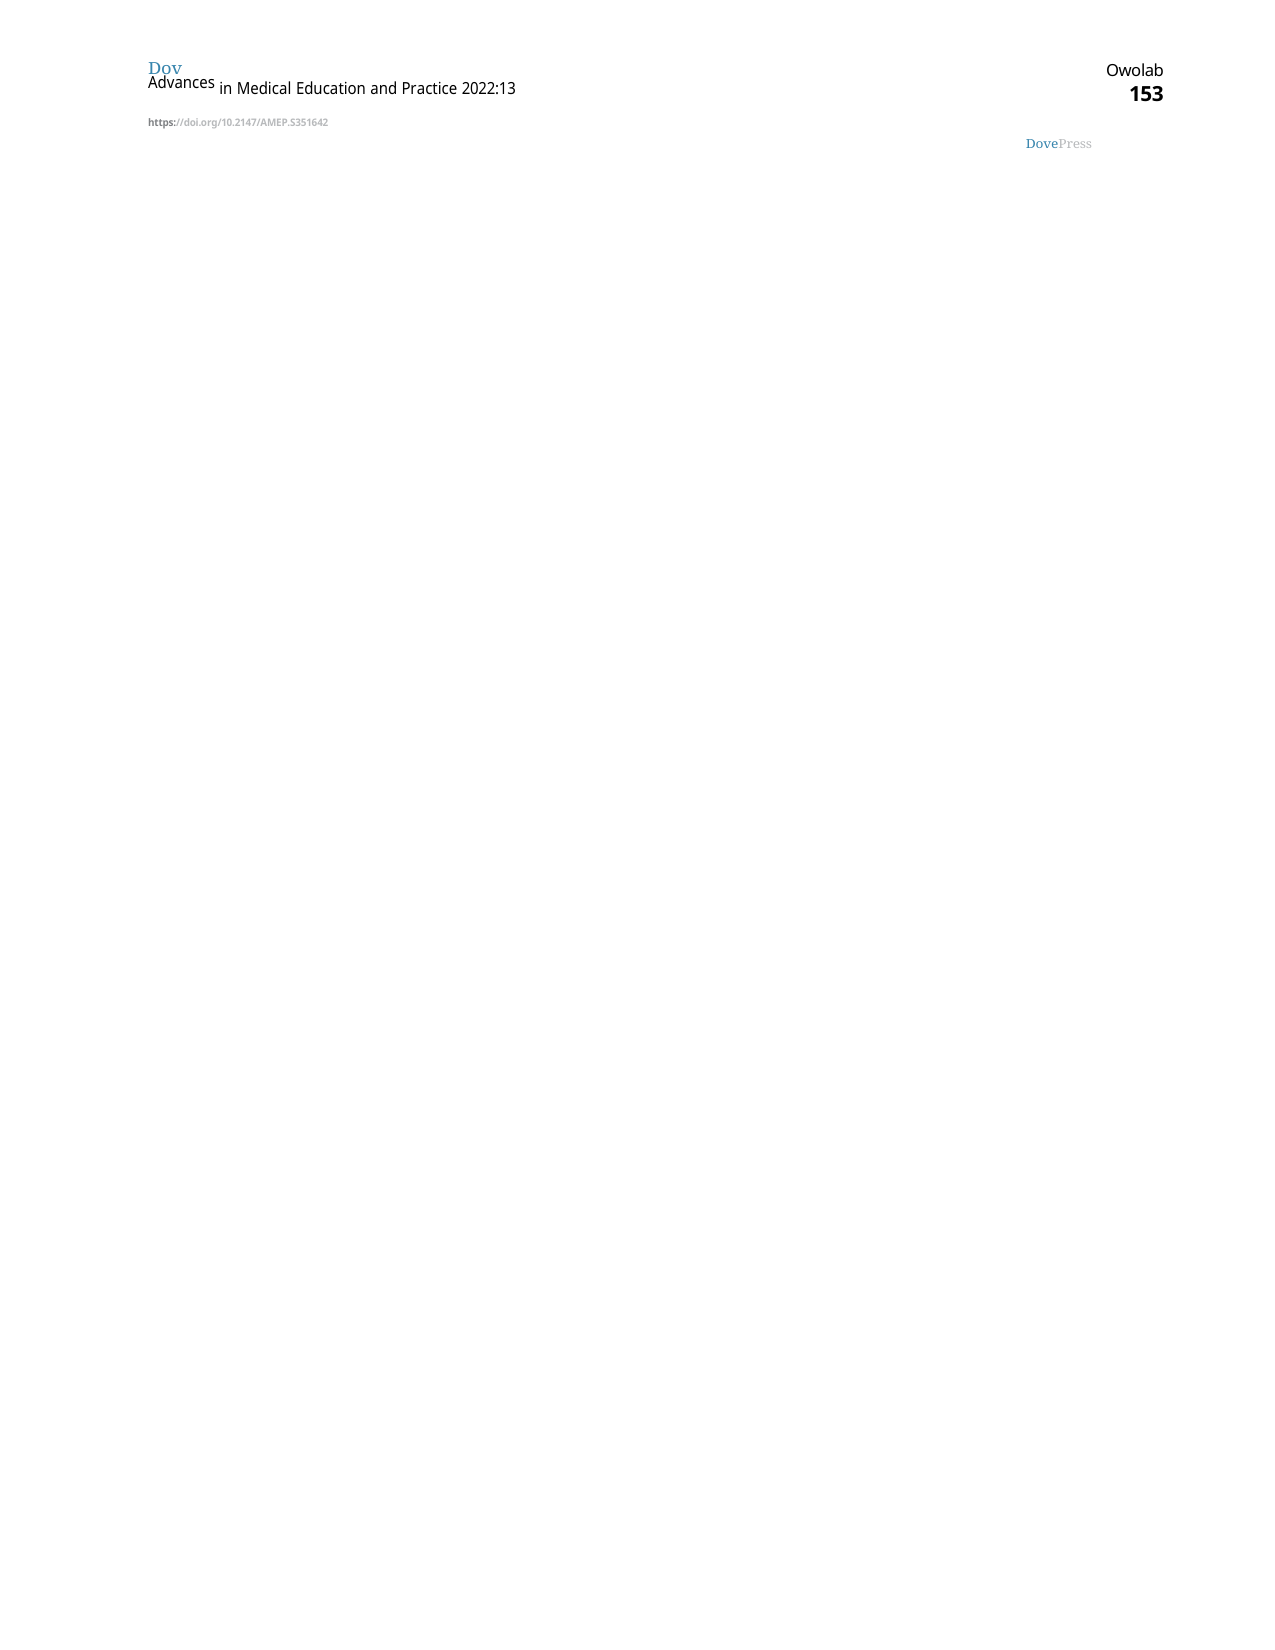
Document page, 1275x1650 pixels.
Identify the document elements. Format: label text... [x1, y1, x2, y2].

text Advances in Medical Education and Practice 2022:13 https://doi.org/10.2147/AMEP.S351642 [148, 79, 1092, 136]
text DovePress [75, 136, 1092, 152]
text 153 [1129, 79, 1200, 108]
